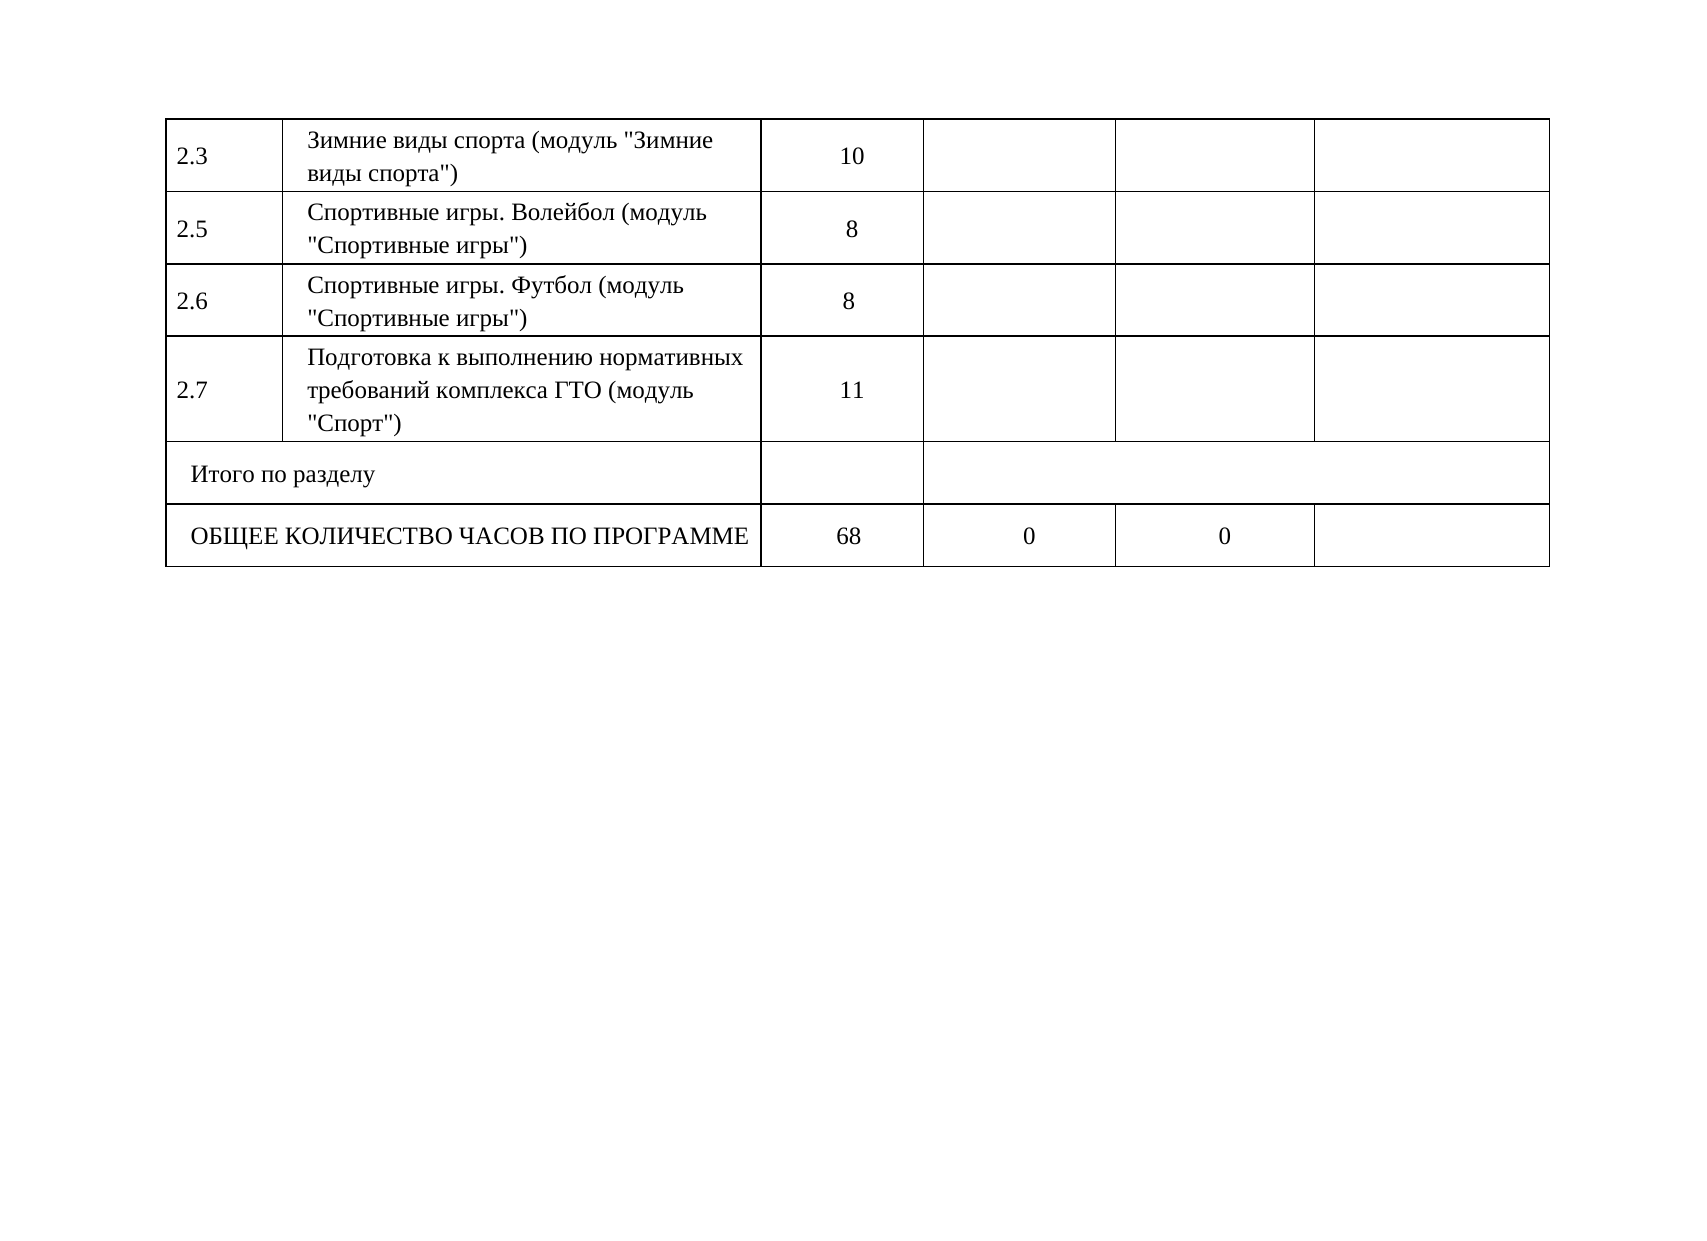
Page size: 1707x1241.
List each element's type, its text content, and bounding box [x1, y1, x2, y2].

table_cell [1116, 192, 1314, 263]
table_cell Спортивные игры. Волейбол (модуль "Спортивные игры") [283, 192, 760, 263]
table_cell Итого по разделу [167, 442, 760, 503]
table_cell [1315, 505, 1549, 566]
table_cell [924, 265, 1115, 335]
table_cell [924, 192, 1115, 263]
table_cell [1315, 337, 1549, 441]
table_cell [1315, 192, 1549, 263]
table_cell [1116, 120, 1314, 191]
table_cell Спортивные игры. Футбол (модуль "Спортивные игры") [283, 265, 760, 335]
table_cell [924, 442, 1549, 503]
table_cell 8 [762, 192, 923, 263]
table_cell [924, 120, 1115, 191]
table_cell Зимние виды спорта (модуль "Зимние виды спорта") [283, 120, 760, 191]
table_cell ОБЩЕЕ КОЛИЧЕСТВО ЧАСОВ ПО ПРОГРАММЕ [167, 505, 760, 566]
table_cell Подготовка к выполнению нормативных требований комплекса ГТО (модуль "Спорт") [283, 337, 760, 441]
table_cell 10 [762, 120, 923, 191]
table_cell [1315, 120, 1549, 191]
table_cell [1116, 265, 1314, 335]
table_cell [924, 337, 1115, 441]
table_cell 2.5 [167, 192, 282, 263]
table_cell 0 [1116, 505, 1314, 566]
table_cell 2.6 [167, 265, 282, 335]
table_cell 2.3 [167, 120, 282, 191]
table_cell [762, 442, 923, 503]
table_cell 8 [762, 265, 923, 335]
table_cell 68 [762, 505, 923, 566]
table_cell [1315, 265, 1549, 335]
table_cell 11 [762, 337, 923, 441]
table_cell 0 [924, 505, 1115, 566]
table_cell [1116, 337, 1314, 441]
table_cell 2.7 [167, 337, 282, 441]
